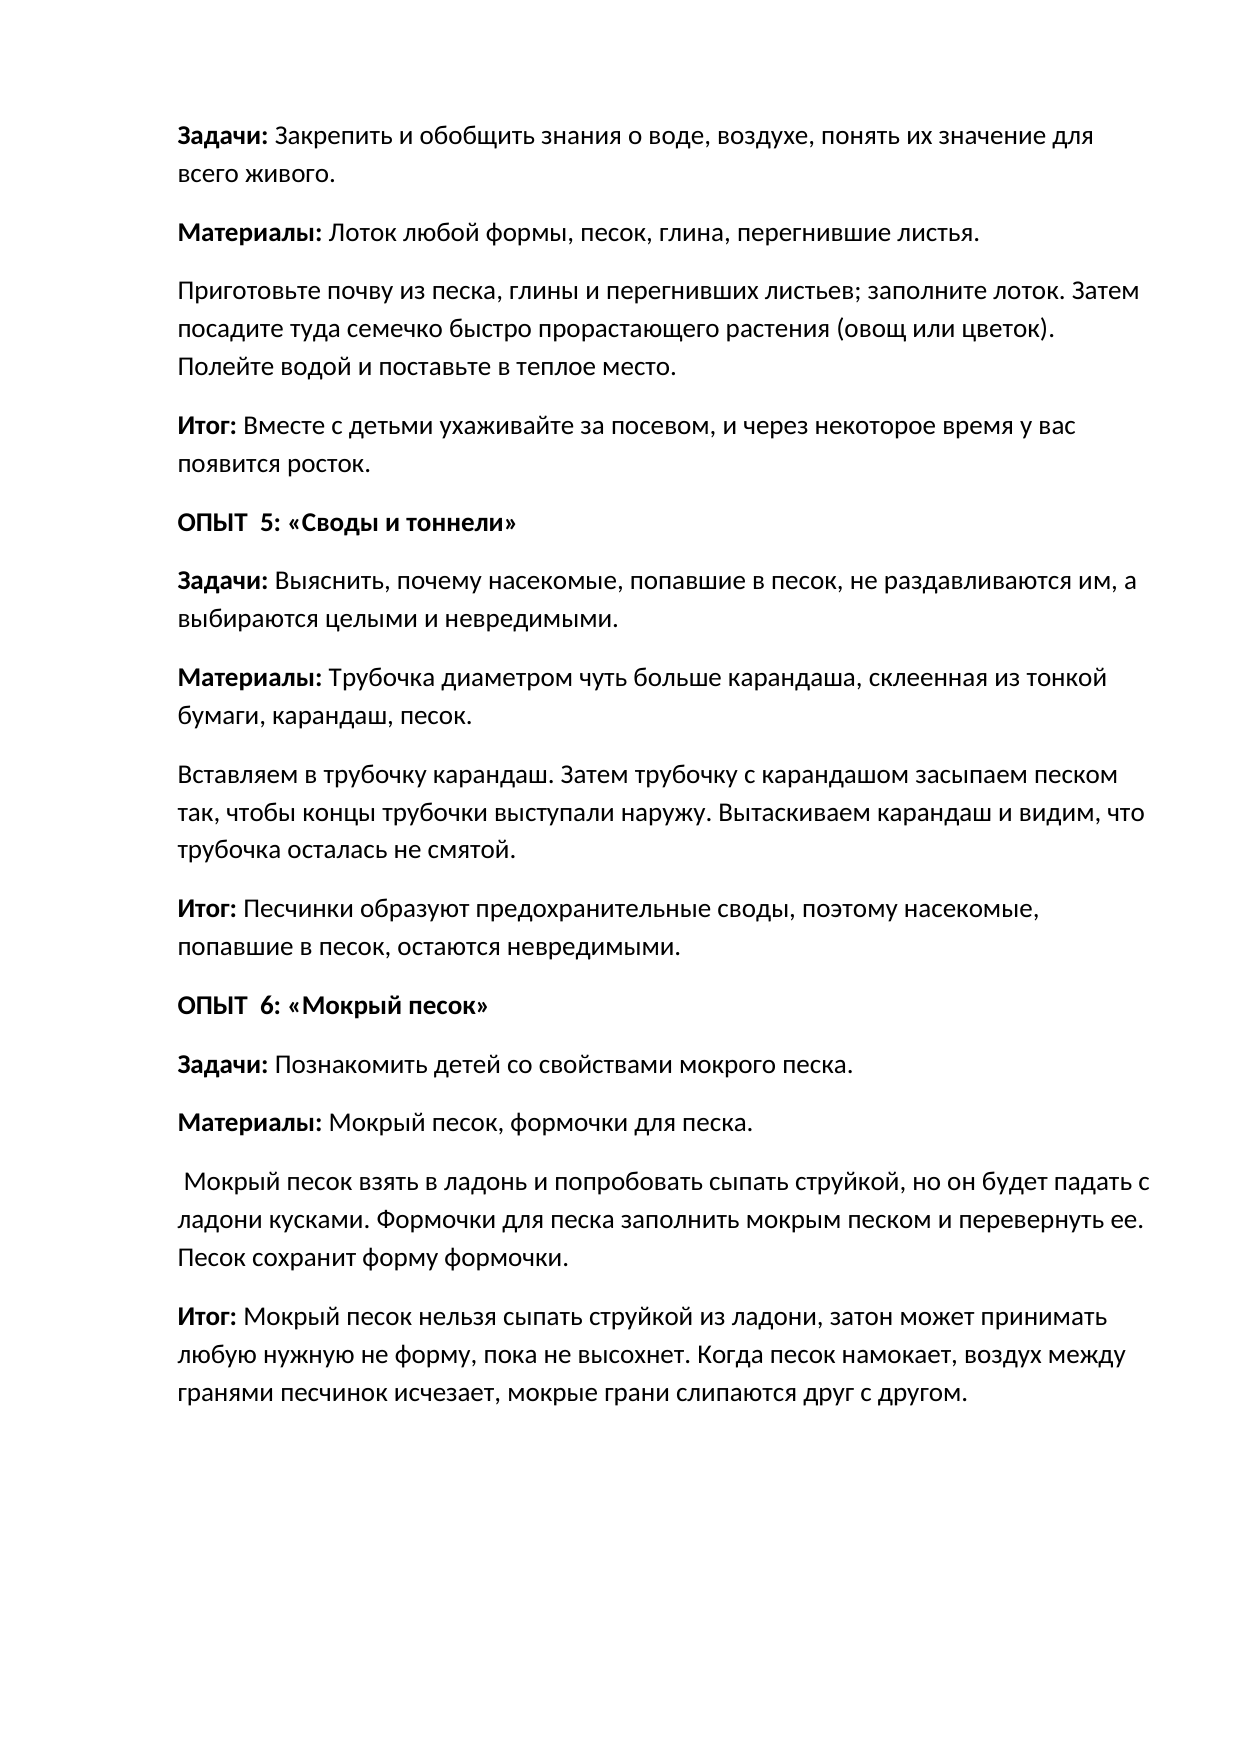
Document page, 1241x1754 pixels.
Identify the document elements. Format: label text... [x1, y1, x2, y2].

text ОПЫТ 5: «Своды и тоннели» [177, 505, 1152, 538]
text Задачи: Закрепить и обобщить знания о воде, воздухе, понять их значение для всего живого. [177, 118, 1152, 189]
text Материалы: Лоток любой формы, песок, глина, перегнившие листья. [177, 215, 1152, 248]
text Приготовьте почву из песка, глины и перегнивших листьев; заполните лоток. Затем посадите туда семечко быстро прорастающего растения (овощ или цветок). Полейте водой и поставьте в теплое место. [177, 273, 1152, 382]
text Итог: Вместе с детьми ухаживайте за посевом, и через некоторое время у вас появится росток. [177, 408, 1152, 479]
text Материалы: Трубочка диаметром чуть больше карандаша, склеенная из тонкой бумаги, карандаш, песок. [177, 660, 1152, 731]
text Итог: Песчинки образуют предохранительные своды, поэтому насекомые, попавшие в песок, остаются невредимыми. [177, 891, 1152, 962]
text ОПЫТ 6: «Мокрый песок» [177, 988, 1152, 1021]
text Итог: Мокрый песок нельзя сыпать струйкой из ладони, затон может принимать любую нужную не форму, пока не высохнет. Когда песок намокает, воздух между гранями песчинок исчезает, мокрые грани слипаются друг с другом. [177, 1299, 1152, 1408]
text Задачи: Познакомить детей со свойствами мокрого песка. [177, 1047, 1152, 1080]
text Материалы: Мокрый песок, формочки для песка. [177, 1106, 1152, 1139]
text Задачи: Выяснить, почему насекомые, попавшие в песок, не раздавливаются им, а выбираются целыми и невредимыми. [177, 563, 1152, 634]
text Вставляем в трубочку карандаш. Затем трубочку с карандашом засыпаем песком так, чтобы концы трубочки выступали наружу. Вытаскиваем карандаш и видим, что трубочка осталась не смятой. [177, 757, 1152, 866]
text Мокрый песок взять в ладонь и попробовать сыпать струйкой, но он будет падать с ладони кусками. Формочки для песка заполнить мокрым песком и перевернуть ее. Песок сохранит форму формочки. [177, 1164, 1152, 1273]
